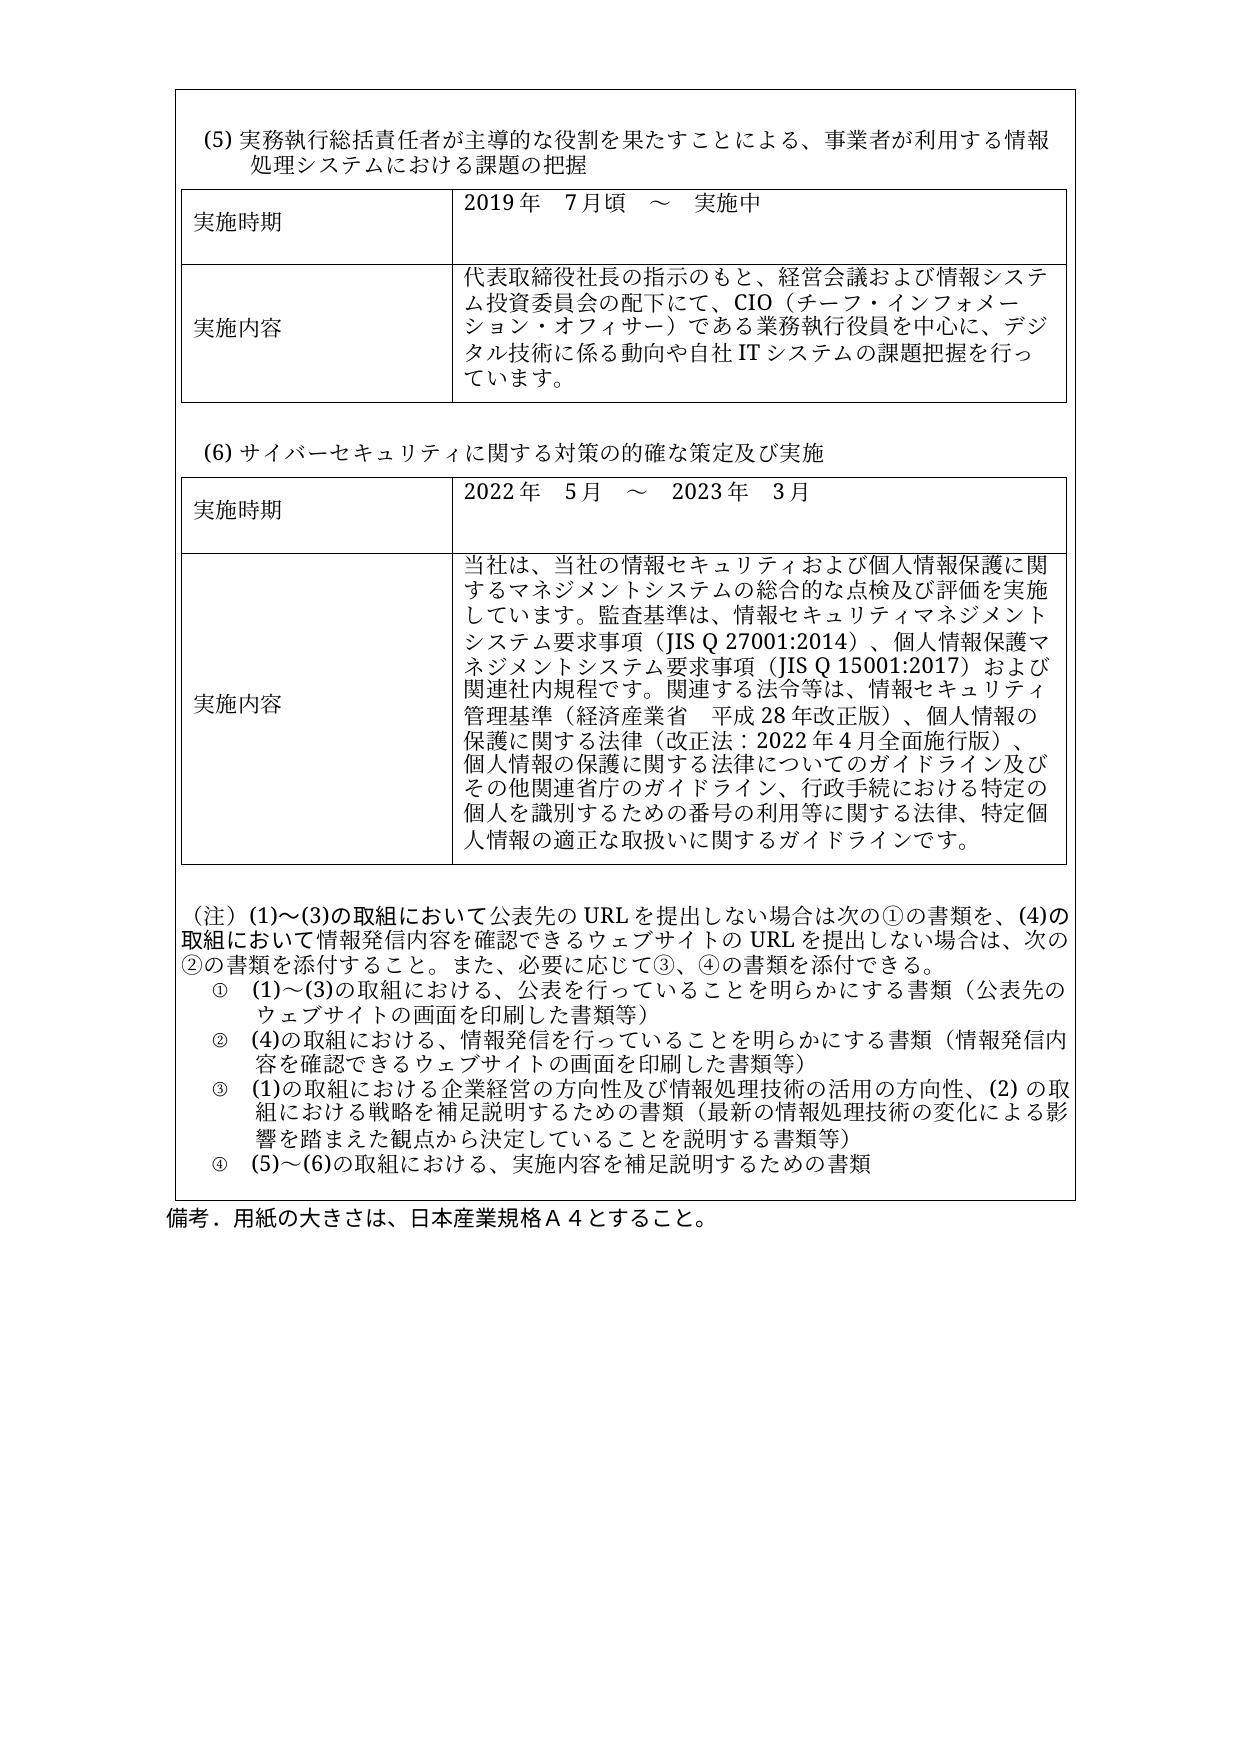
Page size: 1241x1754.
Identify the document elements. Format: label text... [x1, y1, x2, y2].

text 備考．用紙の大きさは、日本産業規格Ａ４とすること。 [167, 1201, 1070, 1232]
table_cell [176, 90, 1075, 1200]
